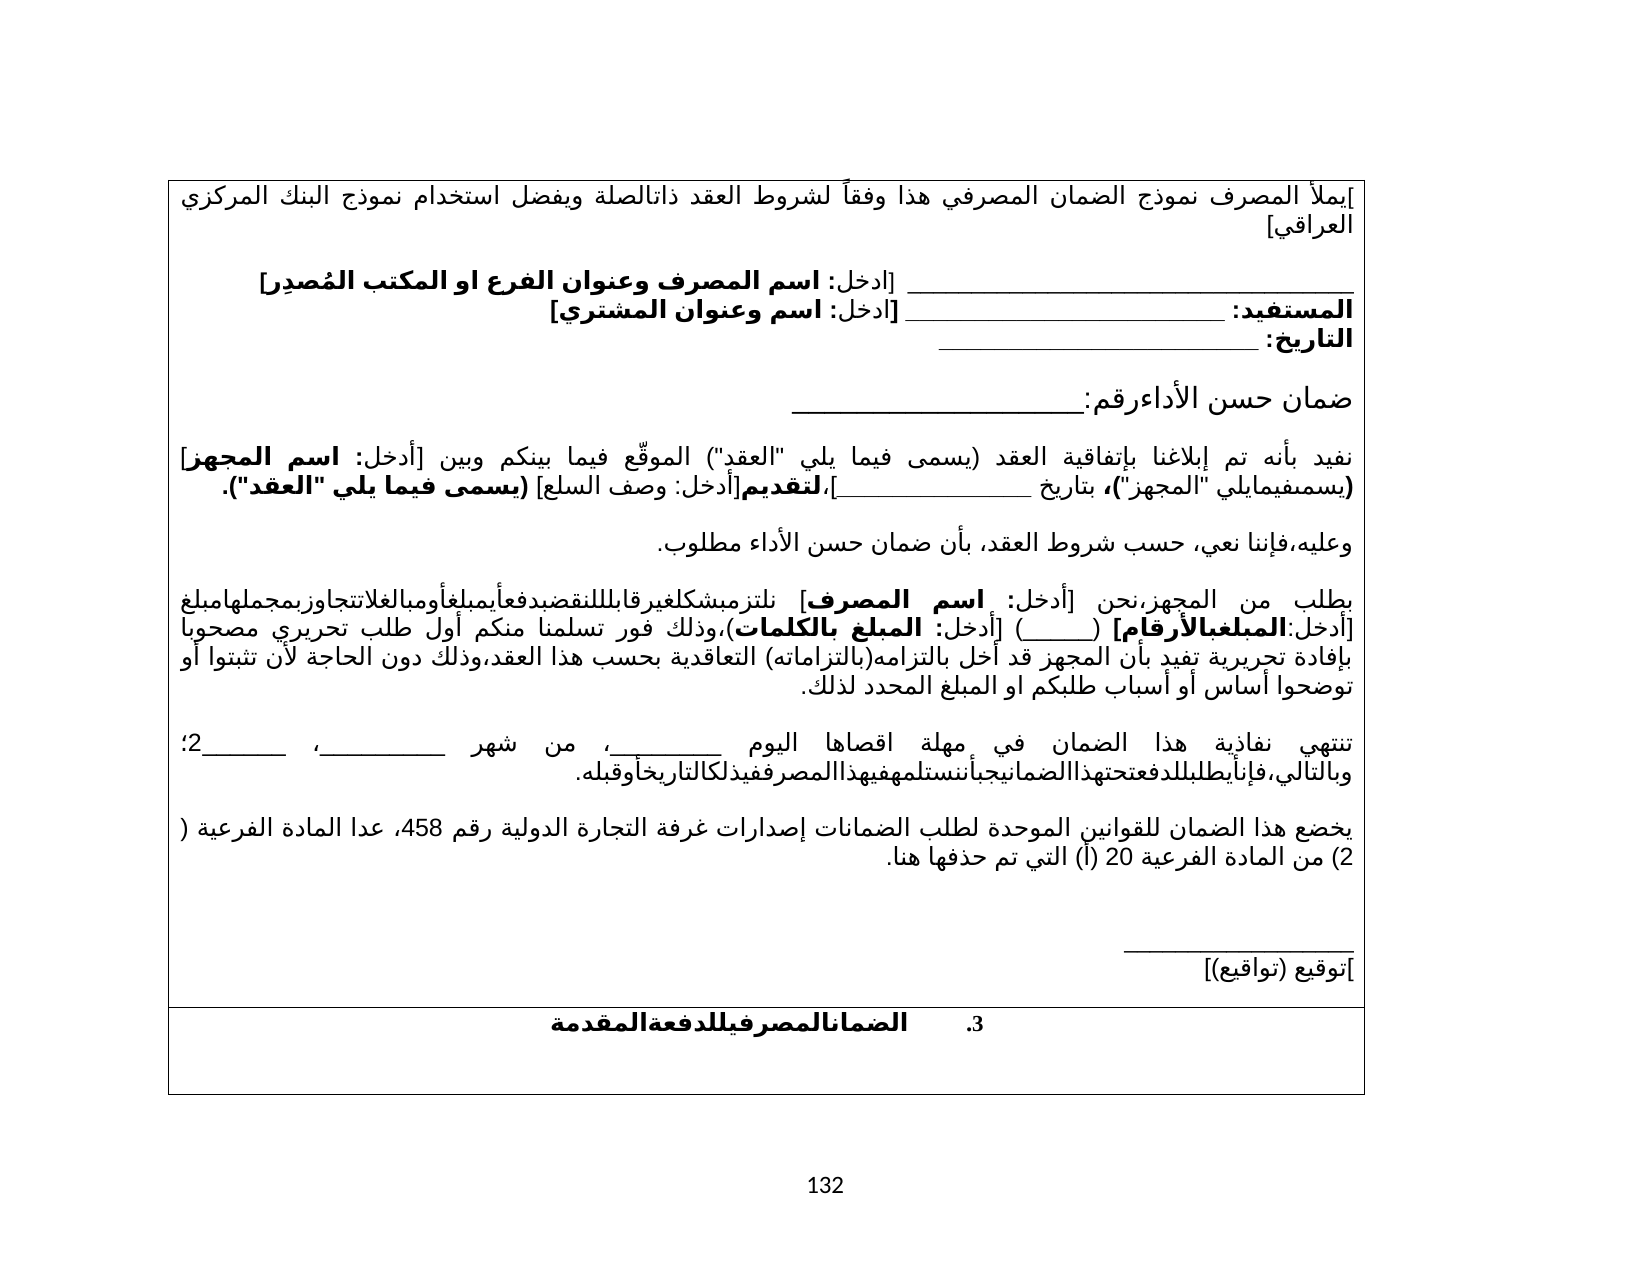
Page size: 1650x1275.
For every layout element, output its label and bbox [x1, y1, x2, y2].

table_cell [169, 1008, 1364, 1094]
table_cell [169, 181, 1364, 1007]
